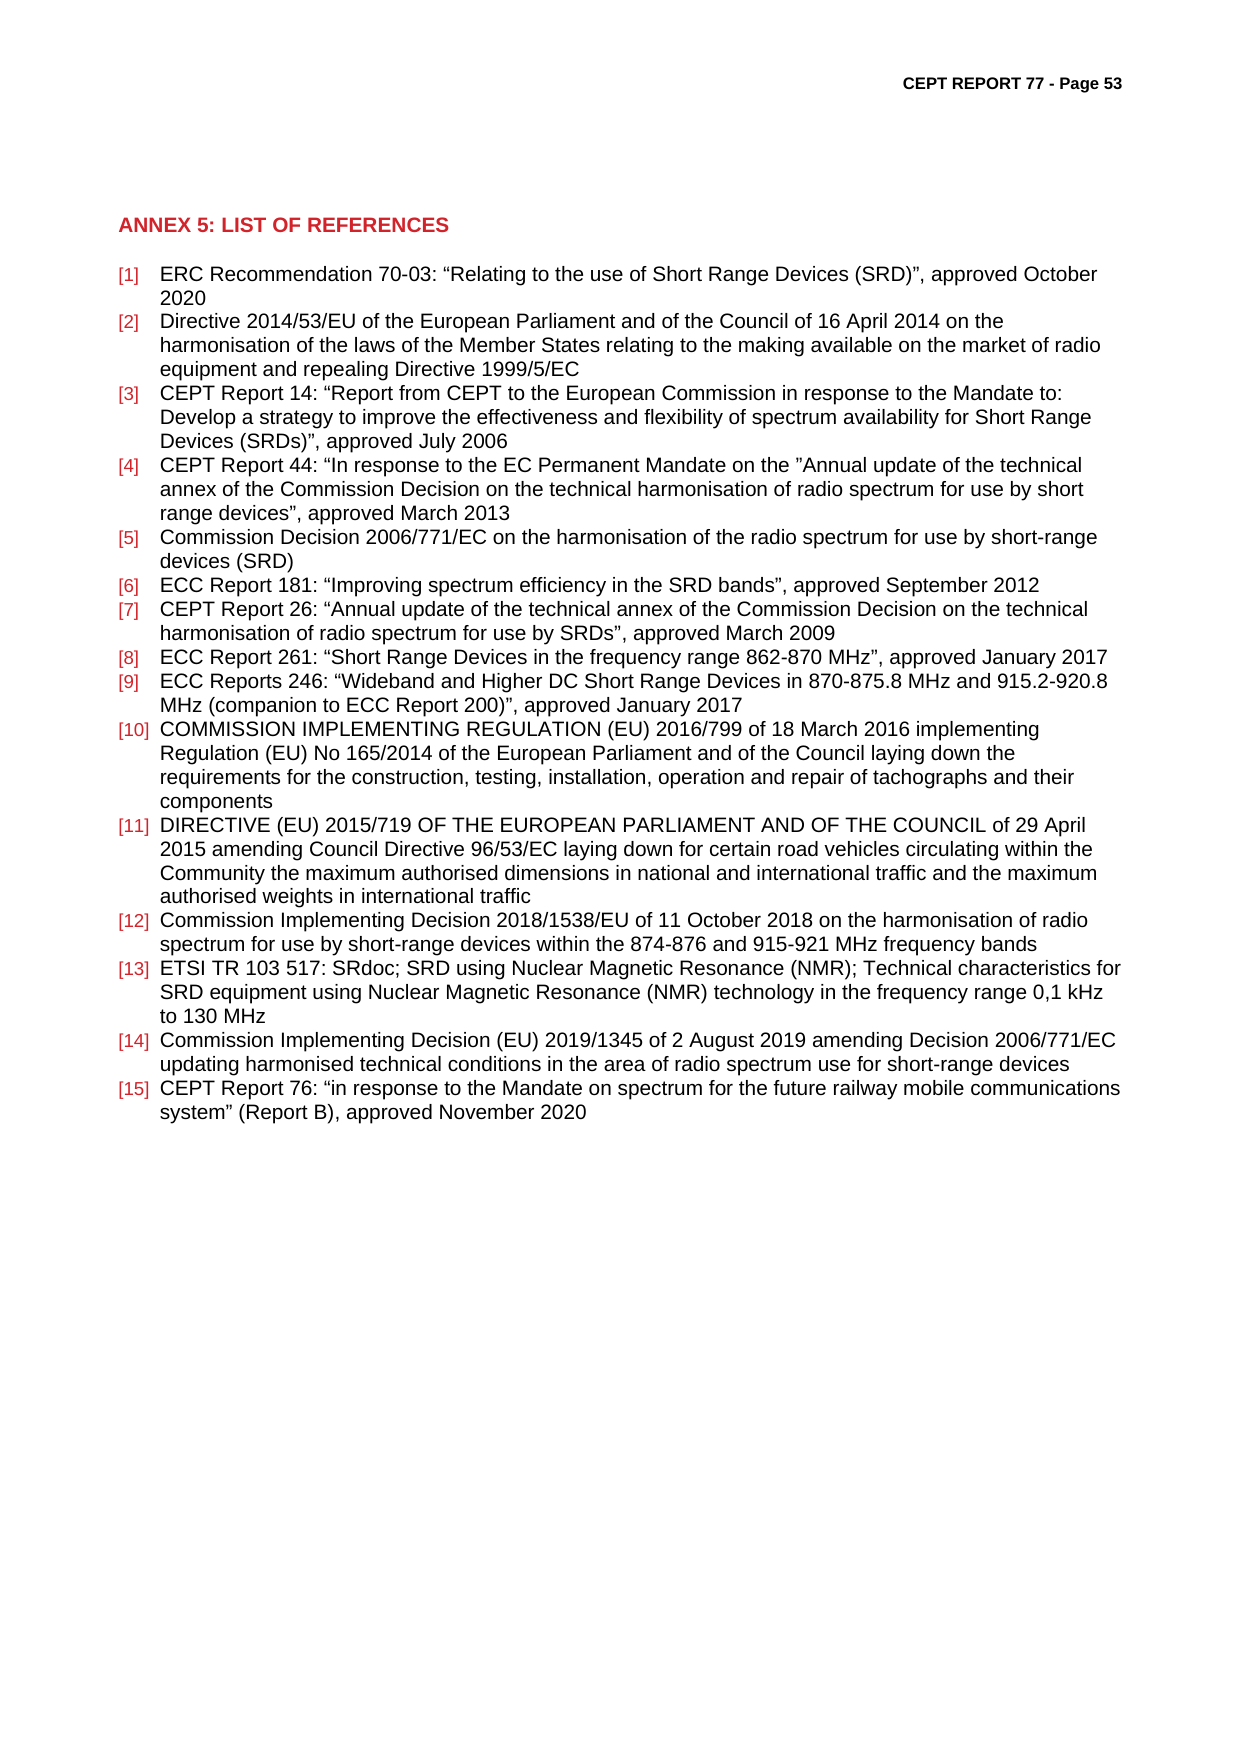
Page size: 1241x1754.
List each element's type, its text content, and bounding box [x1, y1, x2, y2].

text Commission Implementing Decision (EU) 2019/1345 of 2 August 2019 amending Decision 2006/771/EC updating harmonised technical conditions in the area of radio spectrum use for short-range devices [118, 1028, 1122, 1076]
text CEPT Report 44: “In response to the EC Permanent Mandate on the ”Annual update of the technical annex of the Commission Decision on the technical harmonisation of radio spectrum for use by short range devices”, approved March 2013 [118, 453, 1122, 525]
subtitle List of references [118, 212, 1122, 236]
text ERC Recommendation 70-03: “Relating to the use of Short Range Devices (SRD)”, approved October 2020 [118, 261, 1122, 309]
text ECC Reports 246: “Wideband and Higher DC Short Range Devices in 870-875.8 MHz and 915.2-920.8 MHz (companion to ECC Report 200)”, approved January 2017 [118, 669, 1122, 717]
text ECC Report 261: “Short Range Devices in the frequency range 862-870 MHz”, approved January 2017 [118, 645, 1122, 669]
text CEPT Report 14: “Report from CEPT to the European Commission in response to the Mandate to: Develop a strategy to improve the effectiveness and flexibility of spectrum availability for Short Range Devices (SRDs)”, approved July 2006 [118, 381, 1122, 453]
text COMMISSION IMPLEMENTING REGULATION (EU) 2016/799 of 18 March 2016 implementing Regulation (EU) No 165/2014 of the European Parliament and of the Council laying down the requirements for the construction, testing, installation, operation and repair of tachographs and their components [118, 717, 1122, 812]
text ETSI TR 103 517: SRdoc; SRD using Nuclear Magnetic Resonance (NMR); Technical characteristics for SRD equipment using Nuclear Magnetic Resonance (NMR) technology in the frequency range 0,1 kHz to 130 MHz [118, 956, 1122, 1028]
text CEPT Report 76: “in response to the Mandate on spectrum for the future railway mobile communications system” (Report B), approved November 2020 [118, 1076, 1122, 1124]
text CEPT Report 26: “Annual update of the technical annex of the Commission Decision on the technical harmonisation of radio spectrum for use by SRDs”, approved March 2009 [118, 597, 1122, 645]
text ECC Report 181: “Improving spectrum efficiency in the SRD bands”, approved September 2012 [118, 573, 1122, 597]
text Directive 2014/53/EU of the European Parliament and of the Council of 16 April 2014 on the harmonisation of the laws of the Member States relating to the making available on the market of radio equipment and repealing Directive 1999/5/EC [118, 309, 1122, 381]
text Commission Implementing Decision 2018/1538/EU of 11 October 2018 on the harmonisation of radio spectrum for use by short-range devices within the 874-876 and 915-921 MHz frequency bands [118, 908, 1122, 956]
text Commission Decision 2006/771/EC on the harmonisation of the radio spectrum for use by short-range devices (SRD) [118, 525, 1122, 573]
text DIRECTIVE (EU) 2015/719 OF THE EUROPEAN PARLIAMENT AND OF THE COUNCIL of 29 April 2015 amending Council Directive 96/53/EC laying down for certain road vehicles circulating within the Community the maximum authorised dimensions in national and international traffic and the maximum authorised weights in international traffic [118, 812, 1122, 908]
